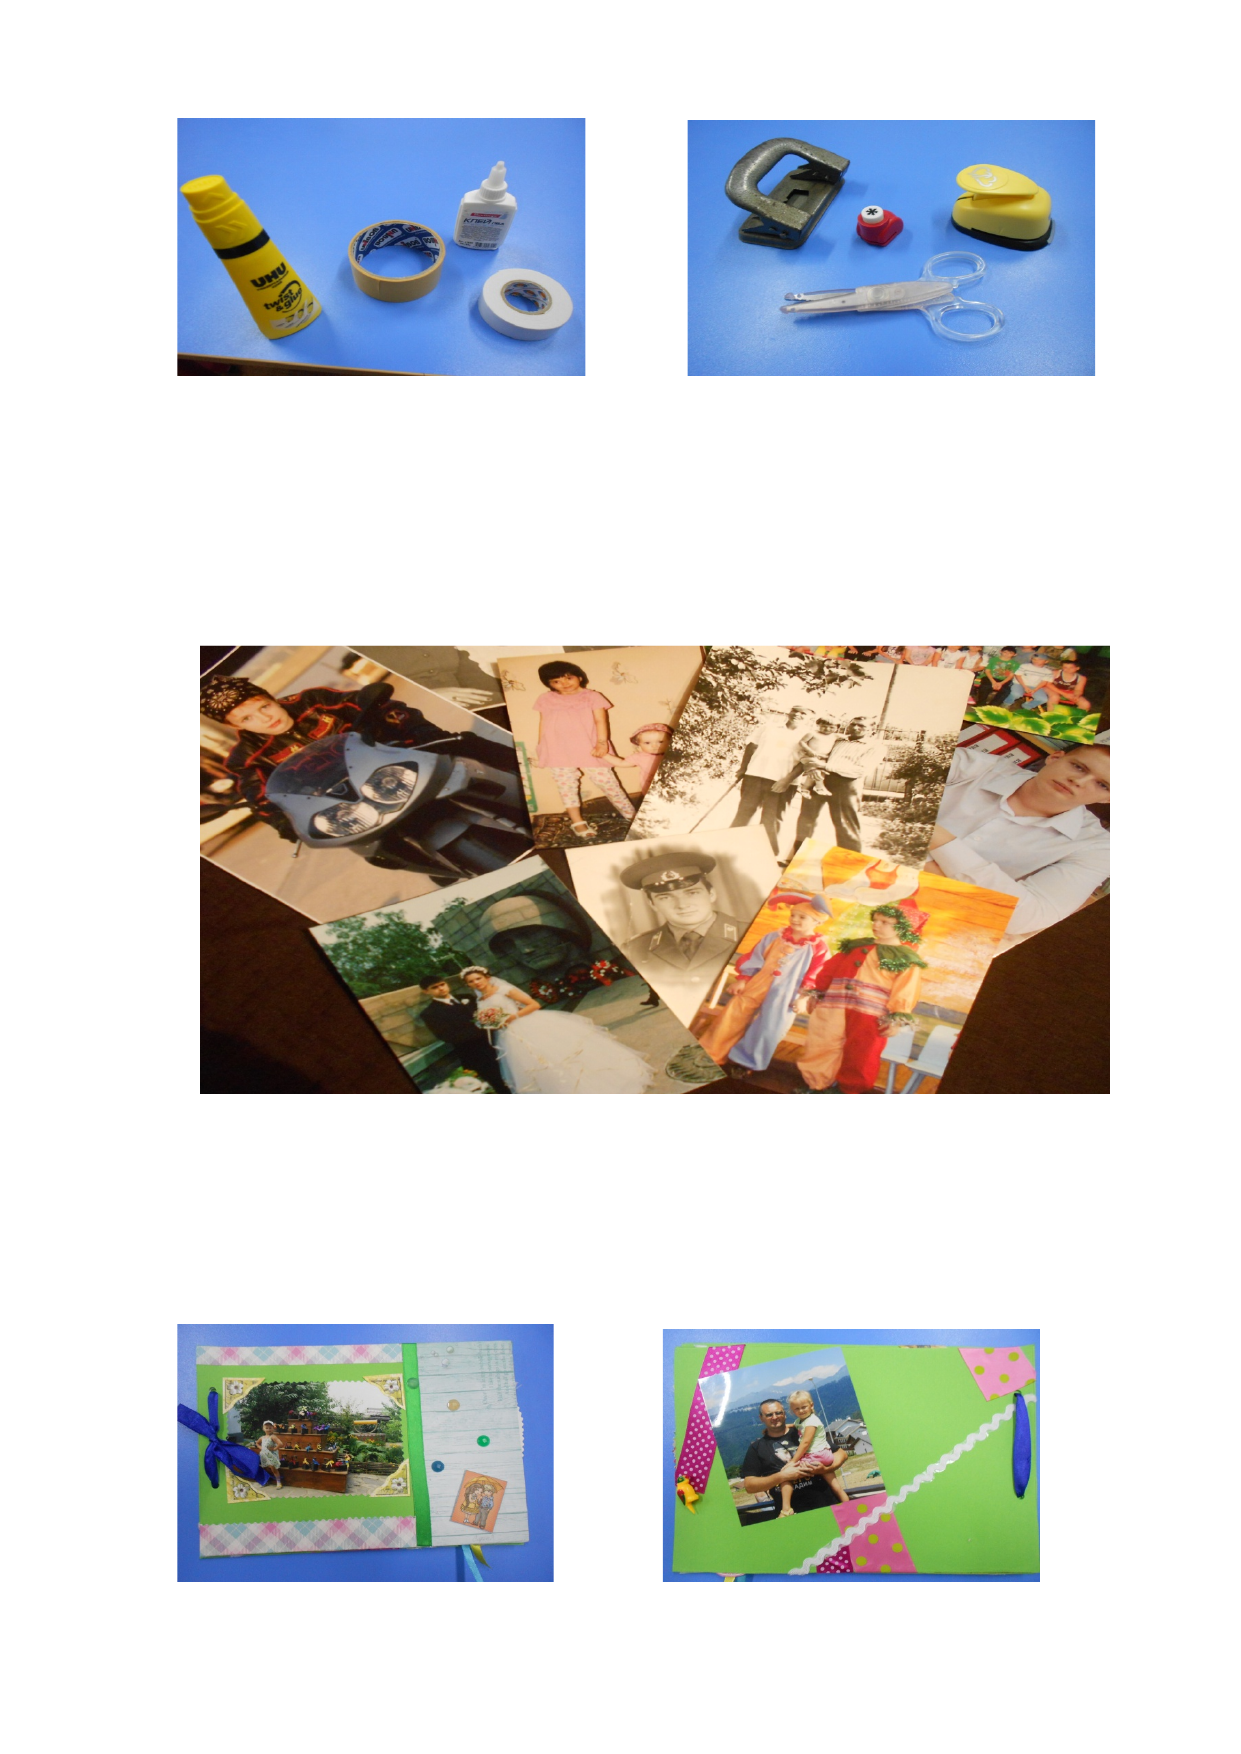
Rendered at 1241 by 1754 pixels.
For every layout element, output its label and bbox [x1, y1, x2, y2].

picture [687, 120, 1096, 376]
picture [177, 118, 586, 376]
picture [201, 646, 1109, 1094]
picture [177, 1324, 554, 1582]
picture [662, 1329, 1040, 1582]
